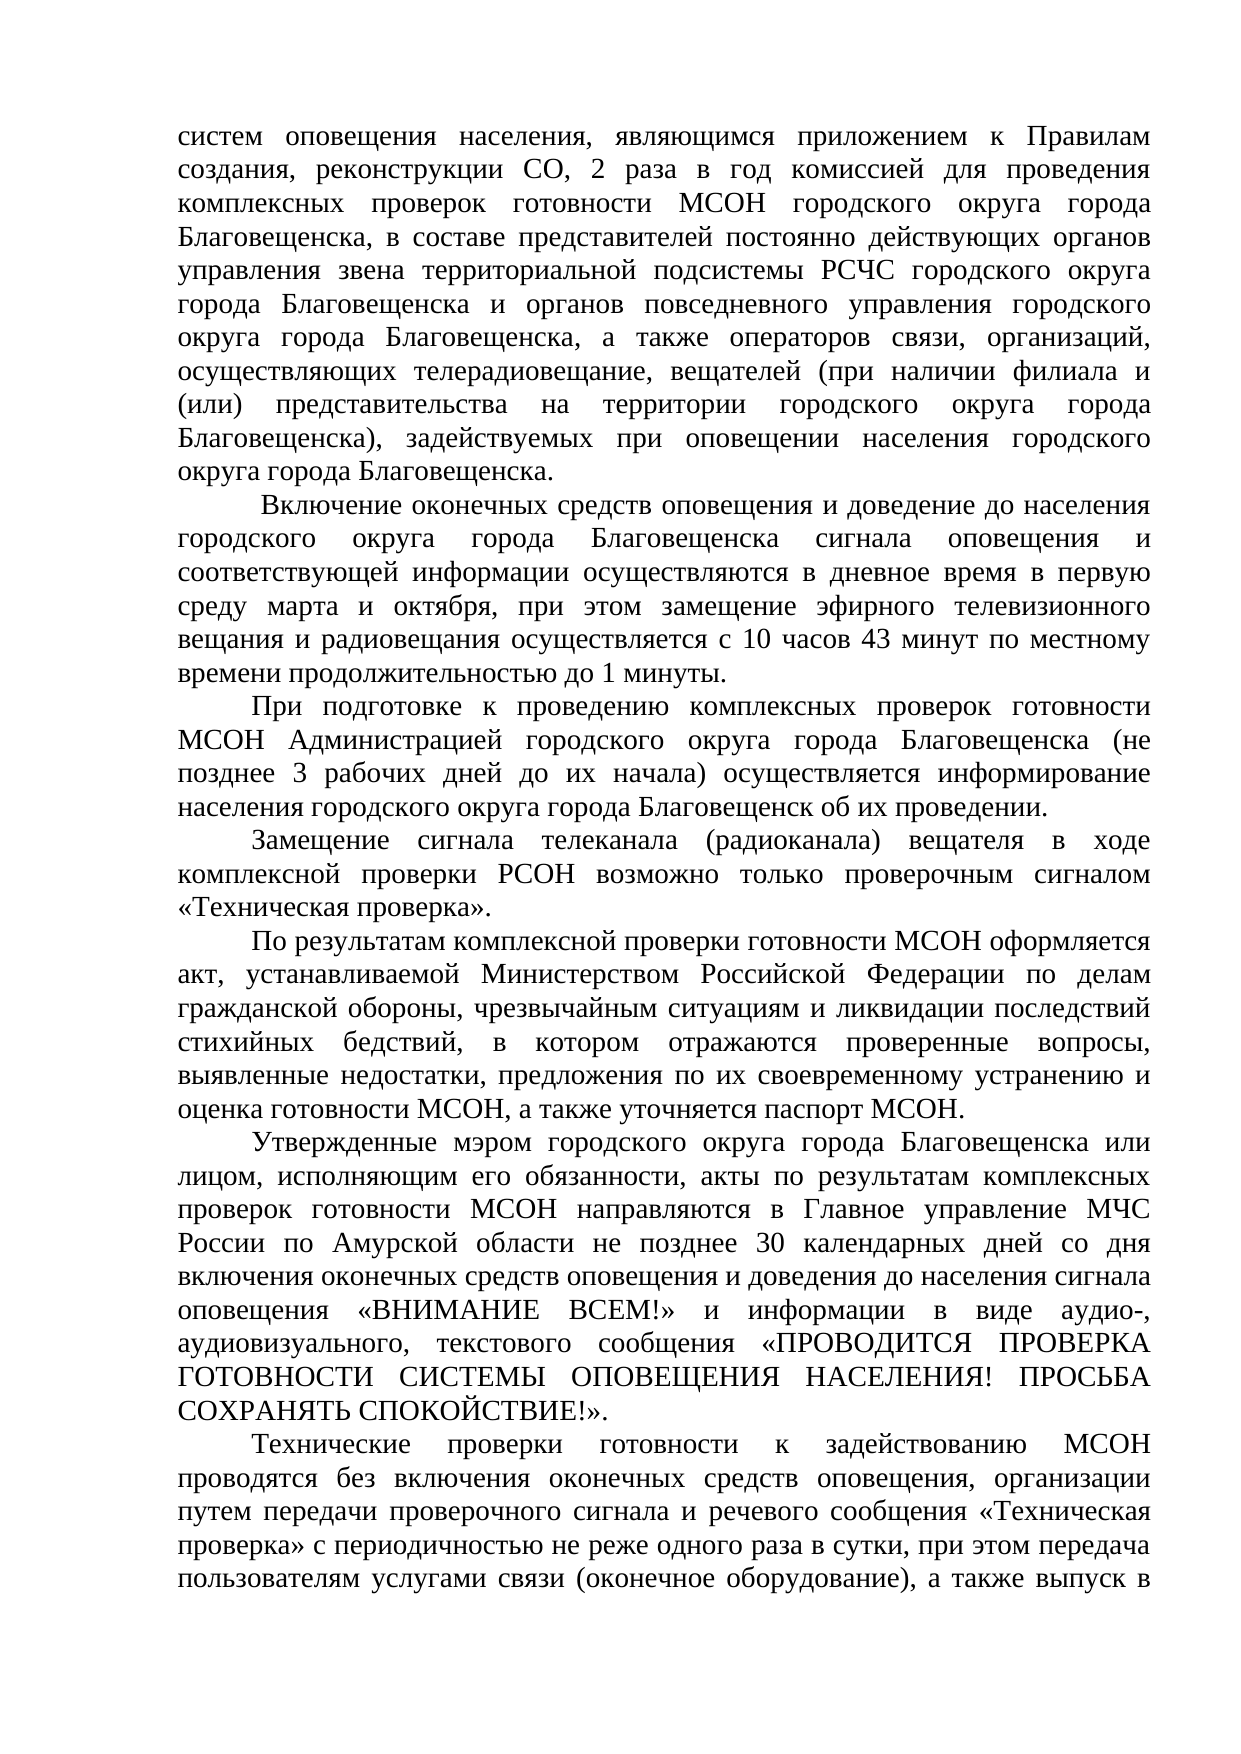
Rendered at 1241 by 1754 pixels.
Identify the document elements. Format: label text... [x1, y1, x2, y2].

text По результатам комплексной проверки готовности МСОН оформляется акт, устанавливаемой Министерством Российской Федерации по делам гражданской обороны, чрезвычайным ситуациям и ликвидации последствий стихийных бедствий, в котором отражаются проверенные вопросы, выявленные недостатки, предложения по их своевременному устранению и оценка готовности МСОН, а также уточняется паспорт МСОН. [177, 923, 1152, 1124]
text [177, 118, 1152, 487]
text При подготовке к проведению комплексных проверок готовности МСОН Администрацией городского округа города Благовещенска (не позднее 3 рабочих дней до их начала) осуществляется информирование населения городского округа города Благовещенск об их проведении. [177, 688, 1152, 822]
text Включение оконечных средств оповещения и доведение до населения городского округа города Благовещенска сигнала оповещения и соответствующей информации осуществляются в дневное время в первую среду марта и октября, при этом замещение эфирного телевизионного вещания и радиовещания осуществляется с 10 часов 43 минут по местному времени продолжительностью до 1 минуты. [177, 487, 1152, 688]
text Утвержденные мэром городского округа города Благовещенска или лицом, исполняющим его обязанности, акты по результатам комплексных проверок готовности МСОН направляются в Главное управление МЧС России по Амурской области не позднее 30 календарных дней со дня включения оконечных средств оповещения и доведения до населения сигнала оповещения «ВНИМАНИЕ ВСЕМ!» и информации в виде аудио-, аудиовизуального, текстового сообщения «ПРОВОДИТСЯ ПРОВЕРКА ГОТОВНОСТИ СИСТЕМЫ ОПОВЕЩЕНИЯ НАСЕЛЕНИЯ! ПРОСЬБА СОХРАНЯТЬ СПОКОЙСТВИЕ!». [177, 1124, 1152, 1426]
text Замещение сигнала телеканала (радиоканала) вещателя в ходе комплексной проверки РСОН возможно только проверочным сигналом «Техническая проверка». [177, 822, 1152, 923]
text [177, 1426, 1152, 1594]
